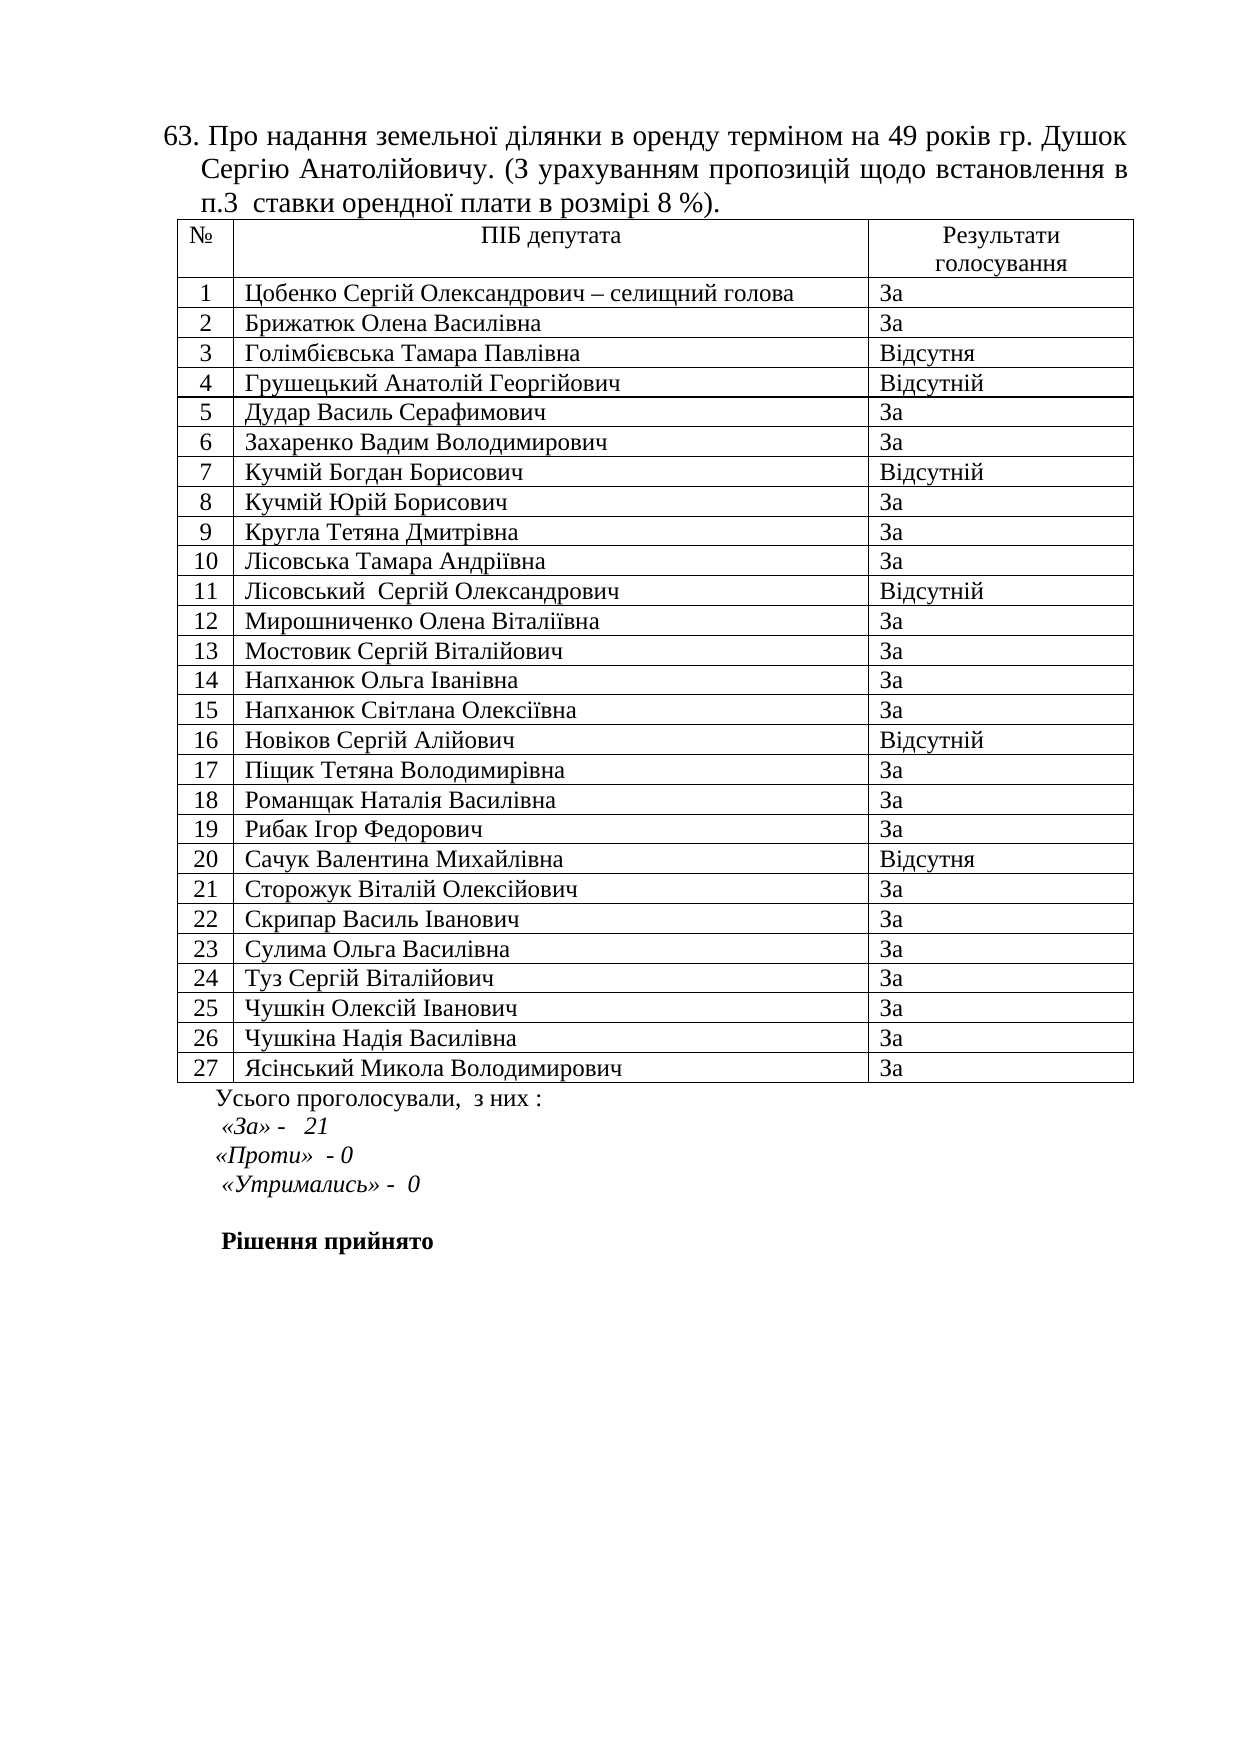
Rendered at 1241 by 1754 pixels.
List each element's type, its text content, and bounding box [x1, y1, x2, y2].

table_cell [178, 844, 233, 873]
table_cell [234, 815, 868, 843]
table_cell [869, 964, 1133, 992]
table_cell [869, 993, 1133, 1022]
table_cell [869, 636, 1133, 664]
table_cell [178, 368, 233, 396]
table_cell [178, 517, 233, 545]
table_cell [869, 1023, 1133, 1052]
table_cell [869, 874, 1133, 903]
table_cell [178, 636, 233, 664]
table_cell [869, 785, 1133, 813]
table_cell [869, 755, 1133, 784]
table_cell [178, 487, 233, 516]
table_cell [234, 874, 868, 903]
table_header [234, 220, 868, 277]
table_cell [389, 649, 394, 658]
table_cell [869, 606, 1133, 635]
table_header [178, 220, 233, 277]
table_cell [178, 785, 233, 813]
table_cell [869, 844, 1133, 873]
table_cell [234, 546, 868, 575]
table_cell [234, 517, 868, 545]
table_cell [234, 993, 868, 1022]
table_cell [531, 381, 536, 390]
list «За» - 21 [215, 1111, 1152, 1140]
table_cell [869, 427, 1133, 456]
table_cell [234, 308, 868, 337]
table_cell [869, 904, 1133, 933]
list Рішення прийнято [215, 1226, 1152, 1255]
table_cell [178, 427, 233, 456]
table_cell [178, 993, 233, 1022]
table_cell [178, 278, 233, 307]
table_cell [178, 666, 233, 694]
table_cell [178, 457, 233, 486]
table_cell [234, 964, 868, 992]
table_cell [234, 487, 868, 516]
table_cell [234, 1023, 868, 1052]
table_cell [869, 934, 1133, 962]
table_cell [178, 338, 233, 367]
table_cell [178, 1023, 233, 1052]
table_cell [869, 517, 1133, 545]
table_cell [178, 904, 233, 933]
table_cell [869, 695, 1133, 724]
list Усього проголосували, з них : [215, 1083, 1152, 1111]
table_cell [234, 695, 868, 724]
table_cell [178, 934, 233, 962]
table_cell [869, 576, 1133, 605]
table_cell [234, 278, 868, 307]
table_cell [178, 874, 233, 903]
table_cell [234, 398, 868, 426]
list Про надання земельної ділянки в оренду терміном на 49 років гр. Душок Сергію Анатолійовичу. (З урахуванням пропозицій щодо встановлення в п.3 ставки орендної плати в розмірі 8 %). [163, 118, 1128, 219]
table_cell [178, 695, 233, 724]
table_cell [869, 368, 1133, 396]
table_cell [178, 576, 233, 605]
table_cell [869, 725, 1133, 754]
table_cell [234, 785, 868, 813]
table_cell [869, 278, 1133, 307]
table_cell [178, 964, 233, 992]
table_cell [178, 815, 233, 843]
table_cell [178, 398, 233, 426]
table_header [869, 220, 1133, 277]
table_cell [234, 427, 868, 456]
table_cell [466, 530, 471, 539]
list «Утримались» - 0 [215, 1169, 1152, 1198]
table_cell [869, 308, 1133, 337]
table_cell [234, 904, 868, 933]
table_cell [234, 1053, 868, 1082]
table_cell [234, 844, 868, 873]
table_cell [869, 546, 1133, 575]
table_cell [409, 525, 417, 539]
list «Проти» - 0 [215, 1140, 1152, 1169]
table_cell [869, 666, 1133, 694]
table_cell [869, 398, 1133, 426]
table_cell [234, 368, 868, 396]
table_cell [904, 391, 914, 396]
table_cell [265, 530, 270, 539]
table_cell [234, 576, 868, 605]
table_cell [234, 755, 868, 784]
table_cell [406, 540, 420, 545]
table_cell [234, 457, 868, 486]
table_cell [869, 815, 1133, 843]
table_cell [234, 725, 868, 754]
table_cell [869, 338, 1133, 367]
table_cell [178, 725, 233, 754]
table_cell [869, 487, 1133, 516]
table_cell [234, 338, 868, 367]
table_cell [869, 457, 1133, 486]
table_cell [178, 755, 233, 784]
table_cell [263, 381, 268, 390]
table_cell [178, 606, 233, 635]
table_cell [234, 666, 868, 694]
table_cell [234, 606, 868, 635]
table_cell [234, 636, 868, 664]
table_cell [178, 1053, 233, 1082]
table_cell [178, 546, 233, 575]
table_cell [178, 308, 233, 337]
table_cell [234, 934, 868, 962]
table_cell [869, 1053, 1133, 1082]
